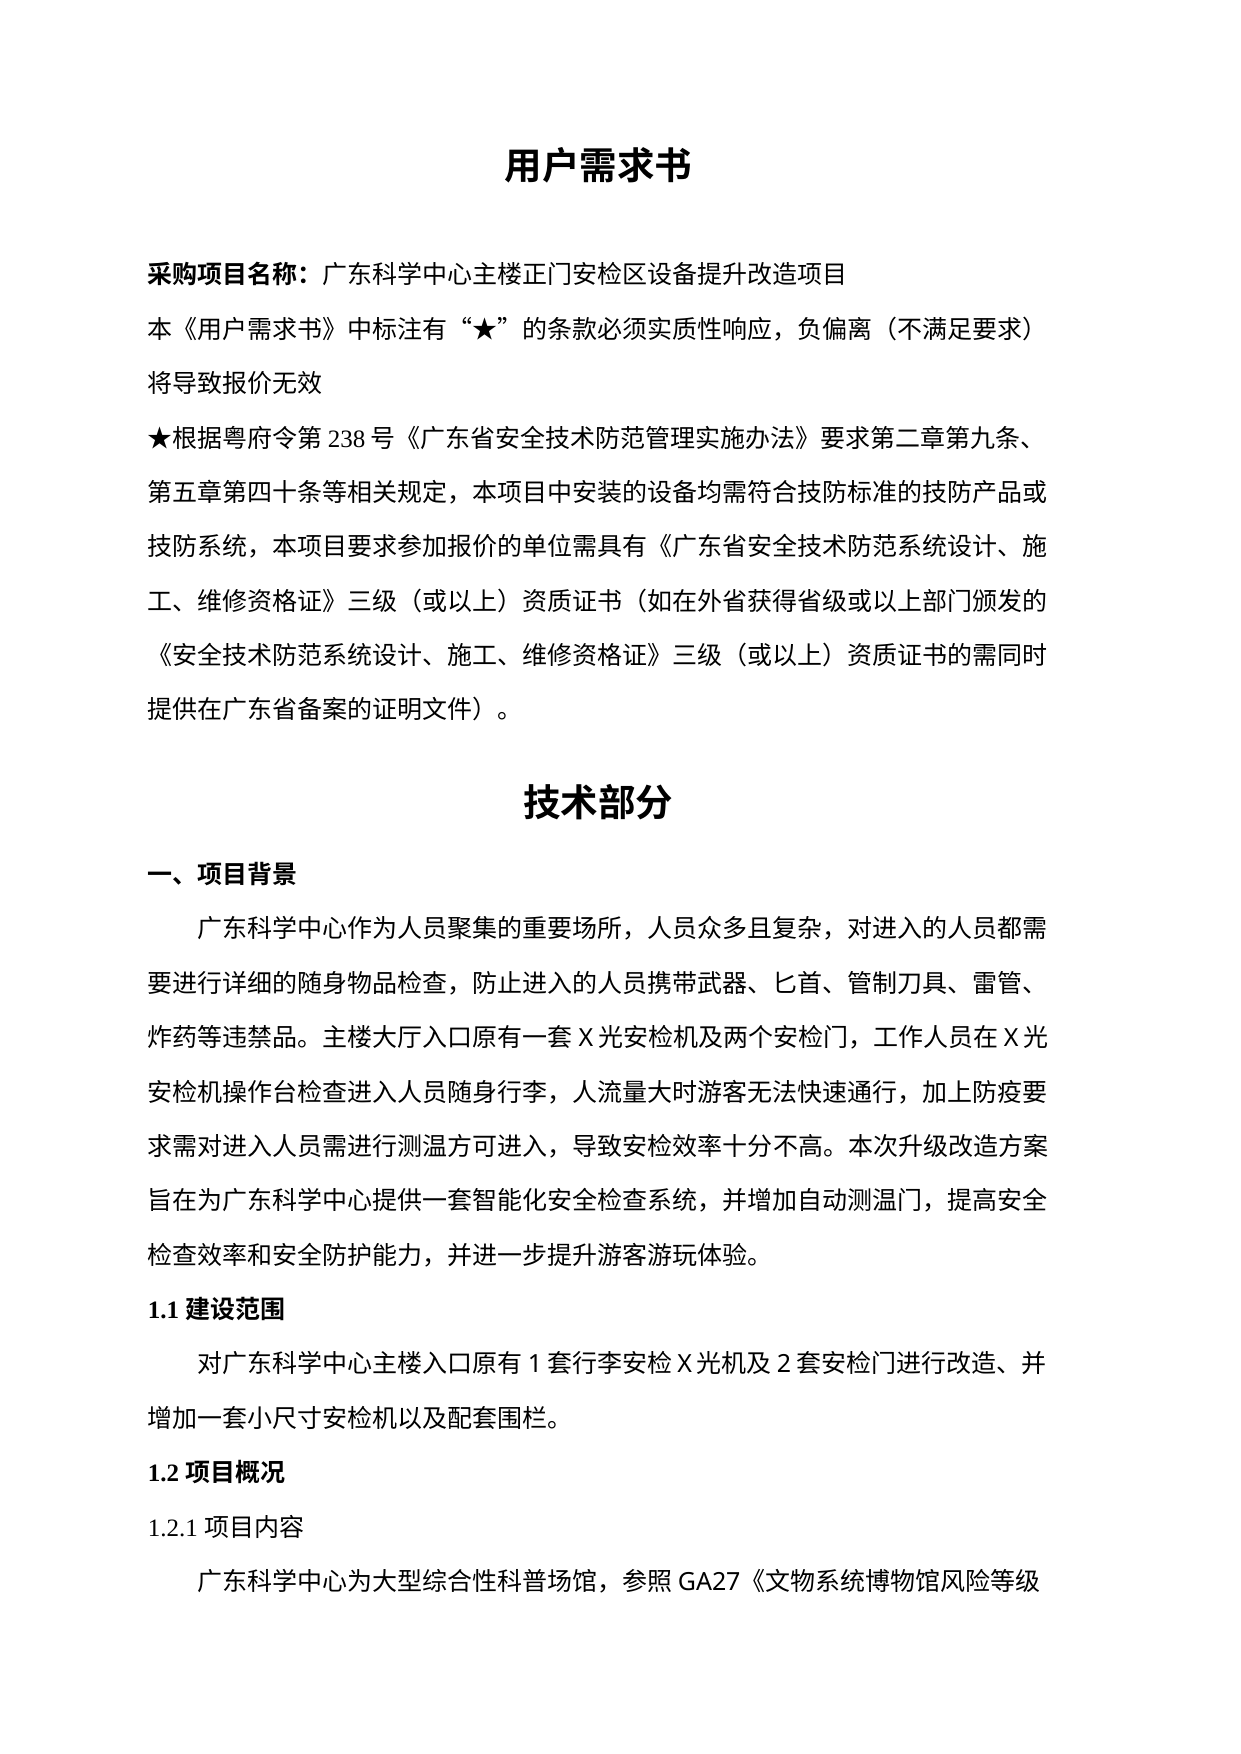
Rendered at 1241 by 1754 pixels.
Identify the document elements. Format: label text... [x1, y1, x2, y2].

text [148, 1561, 1048, 1598]
text 广东科学中心作为人员聚集的重要场所，人员众多且复杂，对进入的人员都需要进行详细的随身物品检查，防止进入的人员携带武器、匕首、管制刀具、雷管、炸药等违禁品。主楼大厅入口原有一套X光安检机及两个安检门，工作人员在X光安检机操作台检查进入人员随身行李，人流量大时游客无法快速通行，加上防疫要求需对进入人员需进行测温方可进入，导致安检效率十分不高。本次升级改造方案旨在为广东科学中心提供一套智能化安全检查系统，并增加自动测温门，提高安全检查效率和安全防护能力，并进一步提升游客游玩体验。 [148, 909, 1048, 1271]
text 本《用户需求书》中标注有“★”的条款必须实质性响应，负偏离（不满足要求）将导致报价无效 [148, 309, 1048, 400]
subtitle 用户需求书 [148, 136, 1048, 190]
subtitle 1.2.1 项目内容 [148, 1507, 1048, 1543]
text 采购项目名称：广东科学中心主楼正门安检区设备提升改造项目 [148, 255, 1048, 291]
subtitle 一、项目背景 [148, 854, 1048, 891]
subtitle 技术部分 [148, 773, 1048, 827]
subtitle 1.1 建设范围 [148, 1289, 1048, 1326]
subtitle 1.2 项目概况 [148, 1453, 1048, 1489]
text 对广东科学中心主楼入口原有1套行李安检X光机及2套安检门进行改造、并增加一套小尺寸安检机以及配套围栏。 [148, 1344, 1048, 1434]
text ★根据粤府令第238号《广东省安全技术防范管理实施办法》要求第二章第九条、第五章第四十条等相关规定，本项目中安装的设备均需符合技防标准的技防产品或技防系统，本项目要求参加报价的单位需具有《广东省安全技术防范系统设计、施工、维修资格证》三级（或以上）资质证书（如在外省获得省级或以上部门颁发的《安全技术防范系统设计、施工、维修资格证》三级（或以上）资质证书的需同时提供在广东省备案的证明文件）。 [148, 418, 1048, 726]
